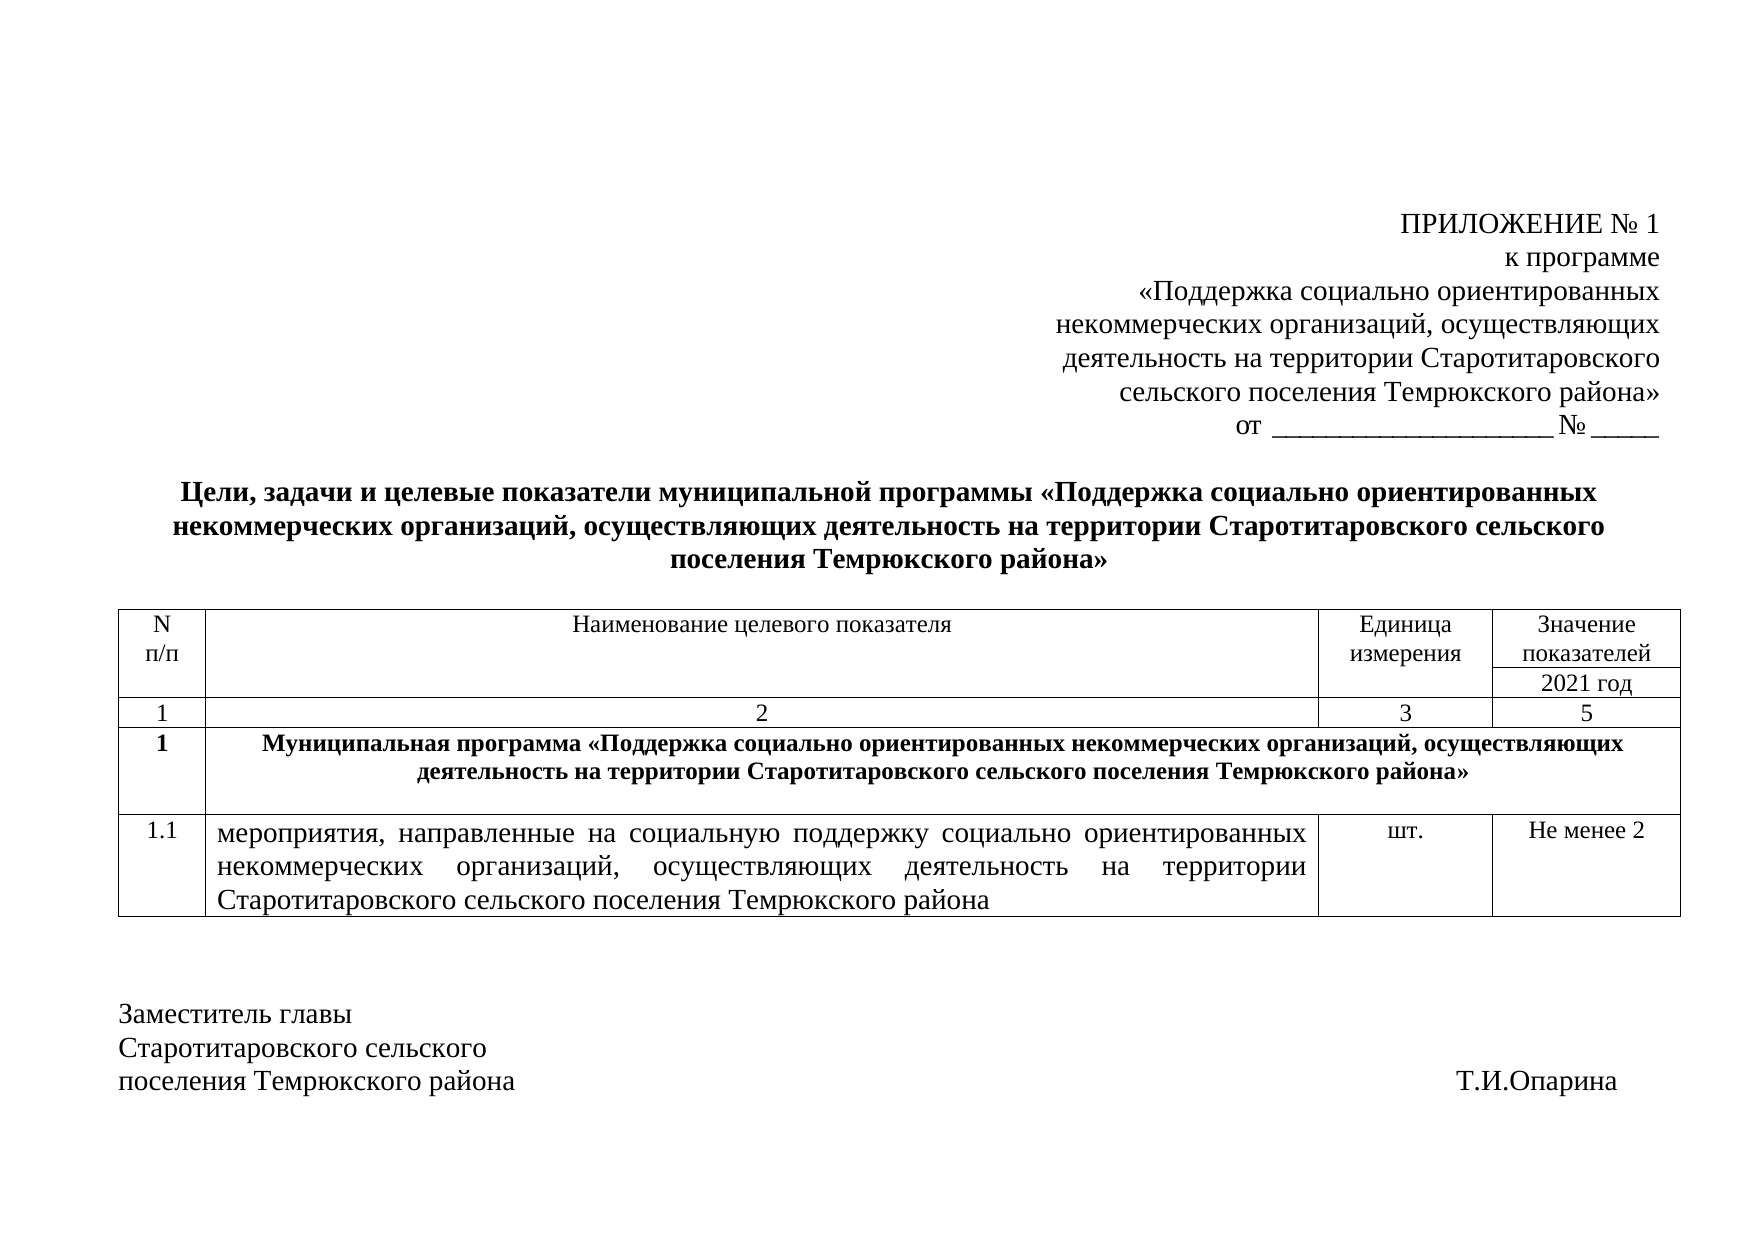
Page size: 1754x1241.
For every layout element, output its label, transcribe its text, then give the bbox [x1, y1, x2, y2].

table_cell 1 [119, 698, 205, 727]
text некоммерческих организаций, осуществляющих [118, 307, 1660, 340]
text к программе [681, 239, 1660, 273]
table_cell 1.1 [119, 815, 205, 916]
table_cell Муниципальная программа «Поддержка социально ориентированных некоммерческих организаций, осуществляющих деятельность на территории Старотитаровского сельского поселения Темрюкского района» [206, 728, 1680, 814]
table_cell 2021 год [1493, 668, 1680, 697]
table_cell 3 [1319, 698, 1492, 727]
text Старотитаровского сельского [118, 1030, 1668, 1063]
text деятельность на территории Старотитаровского [118, 340, 1660, 374]
text от _____________________ № _____ [679, 407, 1660, 441]
table_header Значение показателей [1493, 610, 1680, 667]
text ПРИЛОЖЕНИЕ № 1 [681, 206, 1660, 239]
text Заместитель главы [118, 996, 1668, 1030]
text Цели, задачи и целевые показатели муниципальной программы «Поддержка социально ориентированных некоммерческих организаций, осуществляющих деятельность на территории Старотитаровского сельского поселения Темрюкского района» [118, 474, 1660, 575]
text сельского поселения Темрюкского района» [118, 374, 1660, 407]
table_header N п/п [119, 610, 205, 697]
table_cell Не менее 2 [1493, 815, 1680, 916]
table_cell 1 [119, 728, 205, 814]
table_cell шт. [1319, 815, 1492, 916]
table_cell 2 [206, 698, 1318, 727]
table_header Наименование целевого показателя [206, 610, 1318, 697]
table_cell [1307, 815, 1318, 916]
table_header Единица измерения [1319, 610, 1492, 697]
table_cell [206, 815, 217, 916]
text «Поддержка социально ориентированных [118, 273, 1660, 307]
table_cell 5 [1493, 698, 1680, 727]
text поселения Темрюкского района Т.И.Опарина [118, 1063, 1668, 1097]
